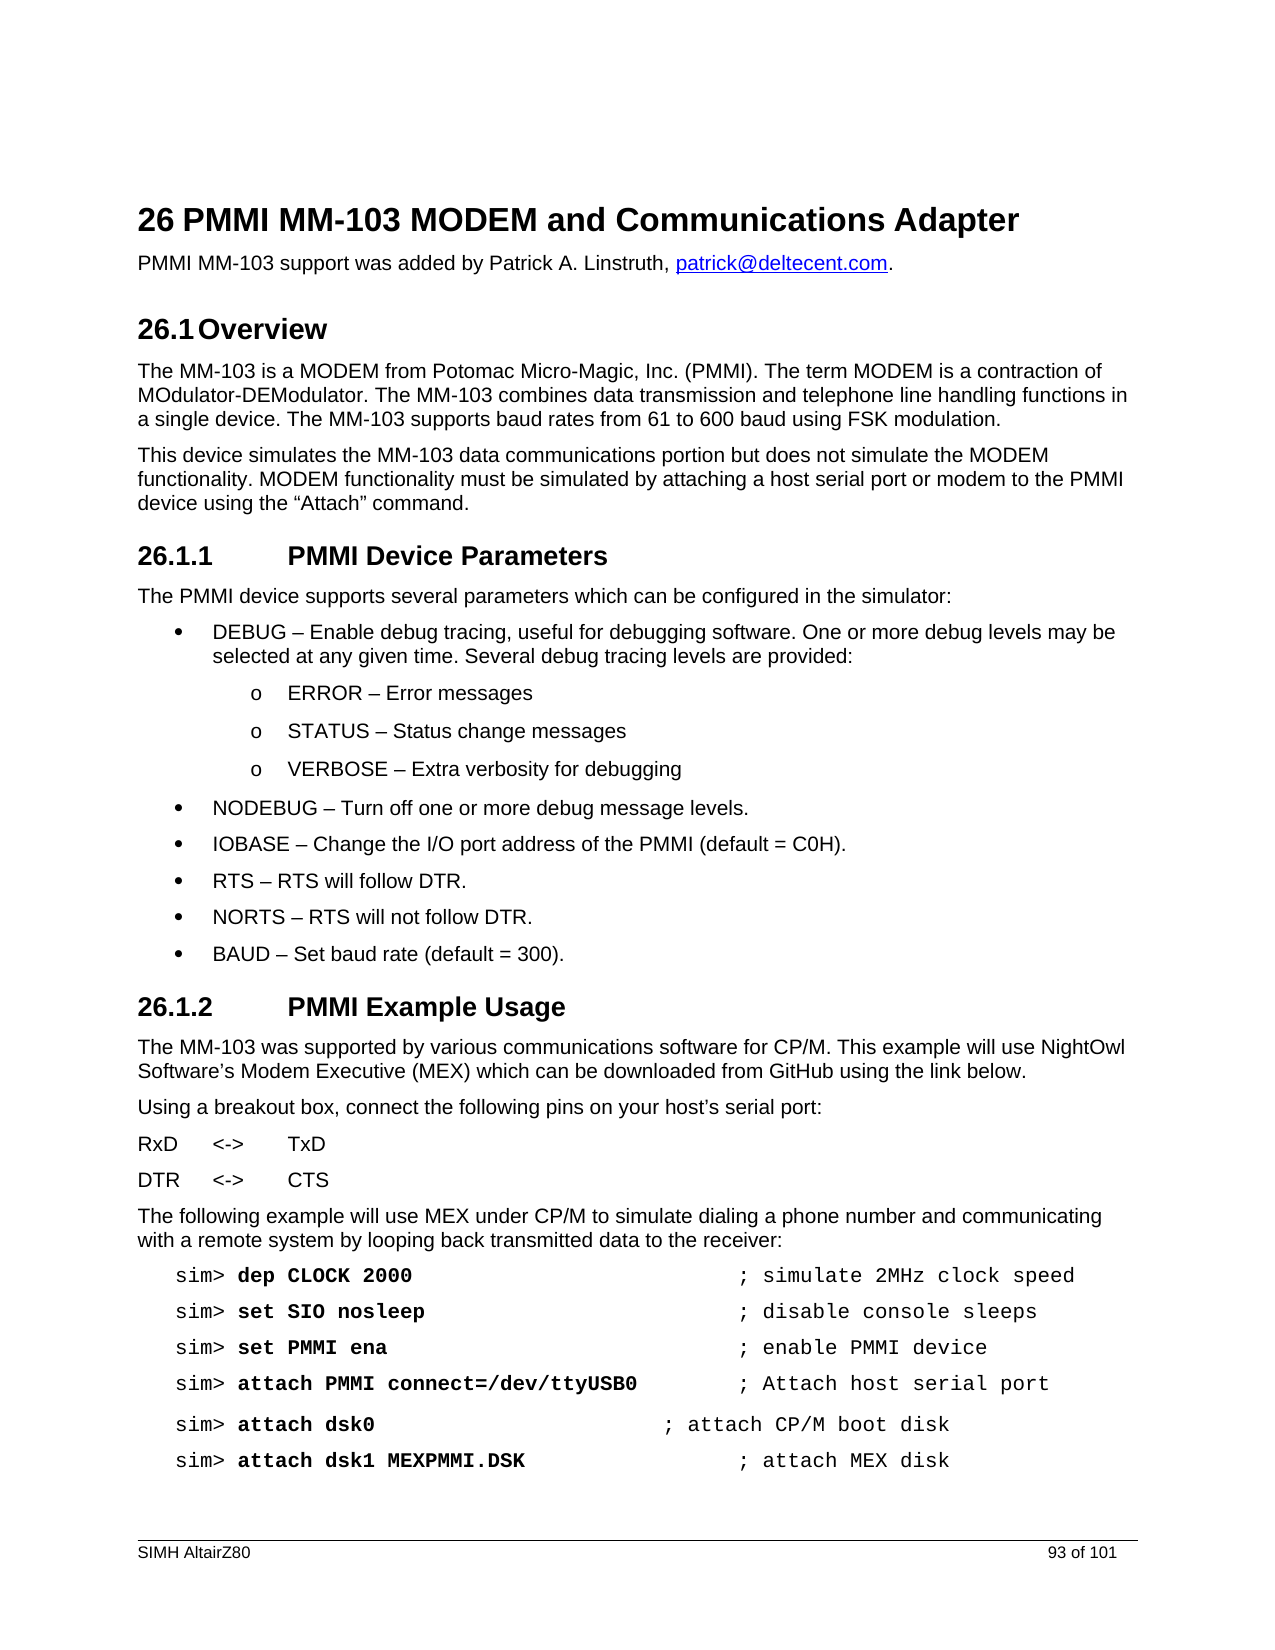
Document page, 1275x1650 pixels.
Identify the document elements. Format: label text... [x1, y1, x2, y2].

list NODEBUG – Turn off one or more debug message levels. [175, 795, 1138, 819]
list DEBUG – Enable debug tracing, useful for debugging software. One or more debug levels may be selected at any given time. Several debug tracing levels are provided: [175, 620, 1138, 668]
text sim> attach dsk0 cpm56k.dsk ; attach CP/M boot disk [175, 1409, 1138, 1438]
list IOBASE – Change the I/O port address of the PMMI (default = C0H). [175, 832, 1138, 856]
text This device simulates the MM-103 data communications portion but does not simulate the MODEM functionality. MODEM functionality must be simulated by attaching a host serial port or modem to the PMMI device using the “Attach” command. [137, 443, 1138, 515]
list ERROR – Error messages [250, 680, 1138, 706]
text sim> attach dsk1 MEXPMMI.DSK ; attach MEX disk [175, 1450, 1138, 1474]
subtitle Overview [137, 312, 1138, 346]
list VERBOSE – Extra verbosity for debugging [250, 757, 1138, 783]
subtitle PMMI Example Usage [137, 991, 1138, 1022]
text DTR <-> CTS [137, 1168, 1138, 1192]
subtitle PMMI MM-103 MODEM and Communications Adapter [137, 200, 1138, 238]
text sim> dep CLOCK 2000 ; simulate 2MHz clock speed [175, 1265, 1138, 1288]
text PMMI MM-103 support was added by Patrick A. Linstruth, patrick@deltecent.com. [137, 251, 1138, 275]
list BAUD – Set baud rate (default = 300). [175, 942, 1138, 966]
list NORTS – RTS will not follow DTR. [175, 905, 1138, 929]
text Using a breakout box, connect the following pins on your host’s serial port: [137, 1095, 1138, 1119]
text RxD <-> TxD [137, 1131, 1138, 1155]
subtitle PMMI Device Parameters [137, 540, 1138, 571]
list RTS – RTS will follow DTR. [175, 868, 1138, 893]
text sim> set SIO nosleep ; disable console sleeps [175, 1301, 1138, 1324]
list STATUS – Status change messages [250, 719, 1138, 744]
text The PMMI device supports several parameters which can be configured in the simulator: [137, 583, 1138, 607]
text The MM-103 was supported by various communications software for CP/M. This example will use NightOwl Software’s Modem Executive (MEX) which can be downloaded from GitHub using the link below. [137, 1034, 1138, 1082]
text sim> attach PMMI connect=/dev/ttyUSB0 ; Attach host serial port [175, 1373, 1138, 1397]
text sim> set PMMI ena ; enable PMMI device [175, 1337, 1138, 1361]
text The following example will use MEX under CP/M to simulate dialing a phone number and communicating with a remote system by looping back transmitted data to the receiver: [137, 1204, 1138, 1252]
text The MM-103 is a MODEM from Potomac Micro-Magic, Inc. (PMMI). The term MODEM is a contraction of MOdulator-DEModulator. The MM-103 combines data transmission and telephone line handling functions in a single device. The MM-103 supports baud rates from 61 to 600 baud using FSK modulation. [137, 358, 1138, 430]
